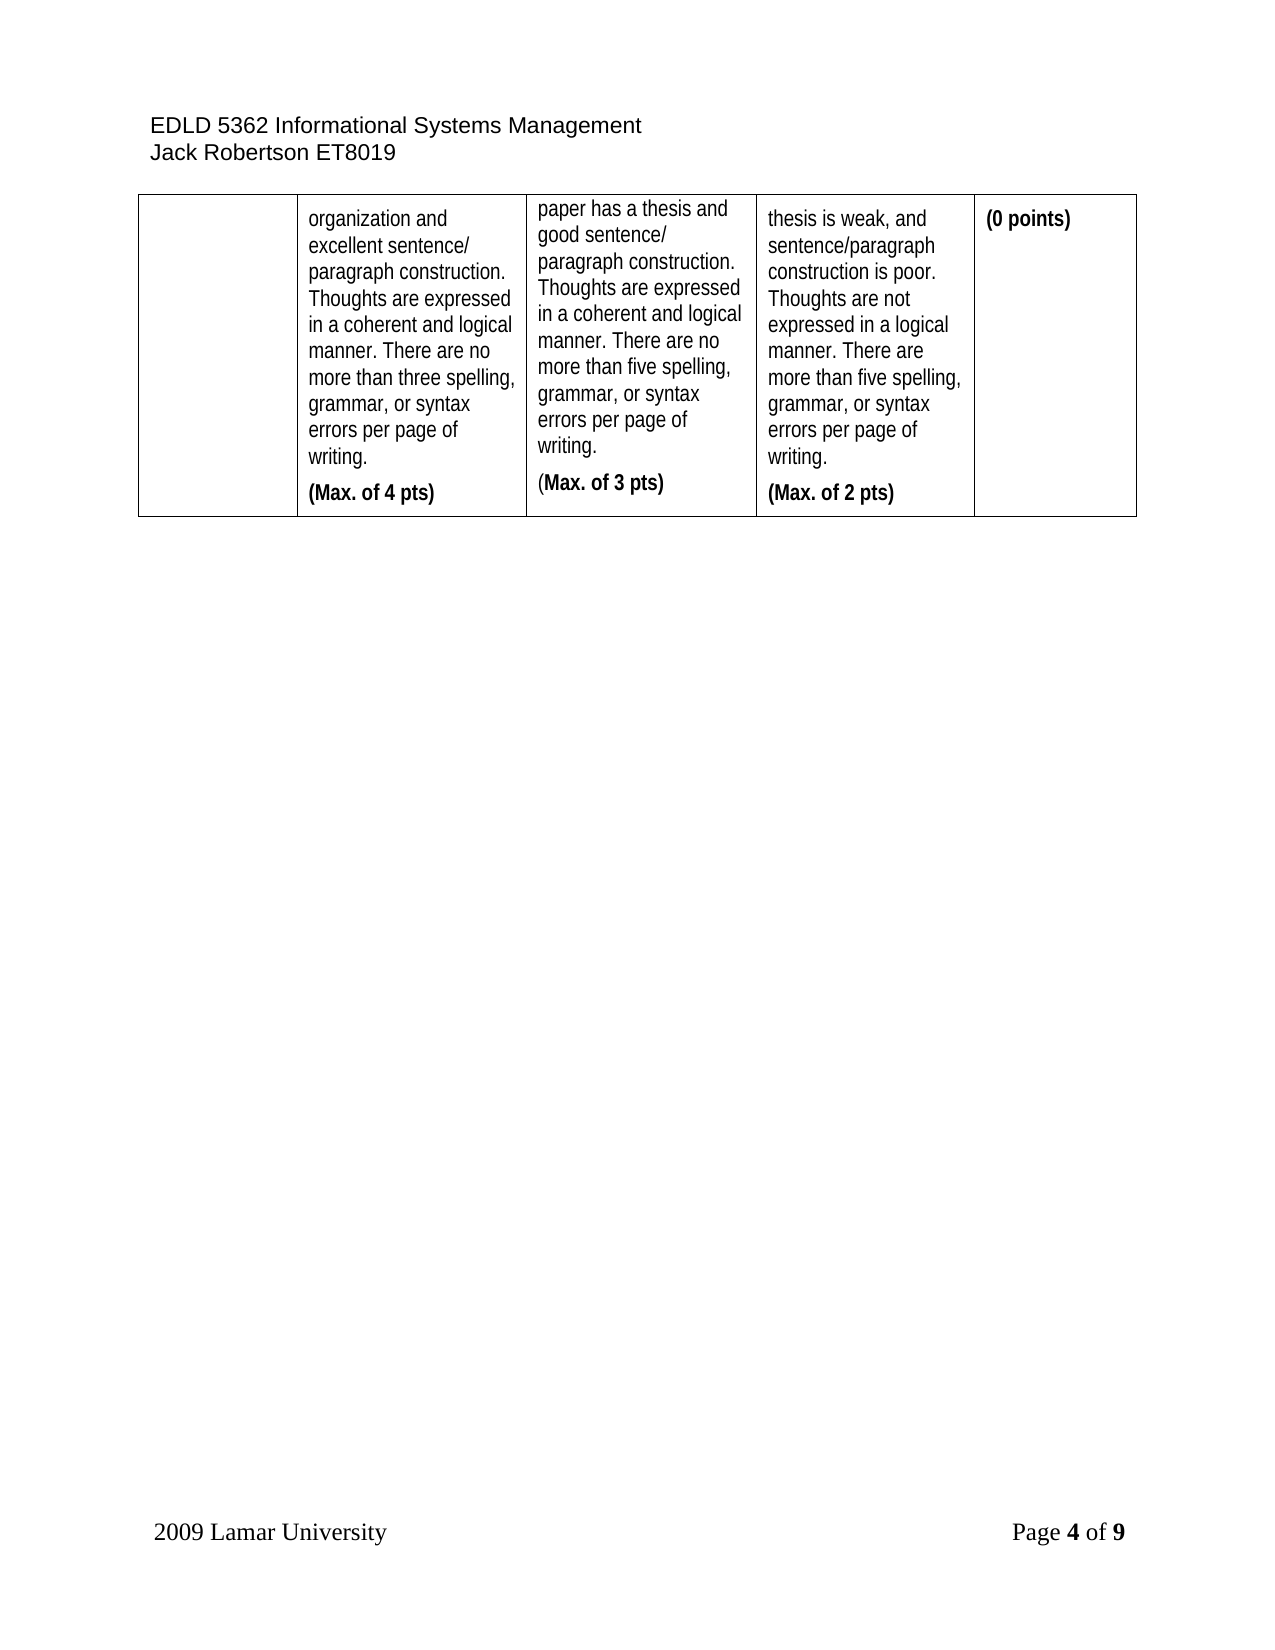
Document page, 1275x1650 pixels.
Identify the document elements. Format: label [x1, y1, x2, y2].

table_cell [527, 195, 756, 516]
table_cell [139, 195, 297, 516]
table_cell [975, 195, 1136, 516]
table_cell [757, 195, 974, 516]
table_cell [298, 195, 526, 516]
